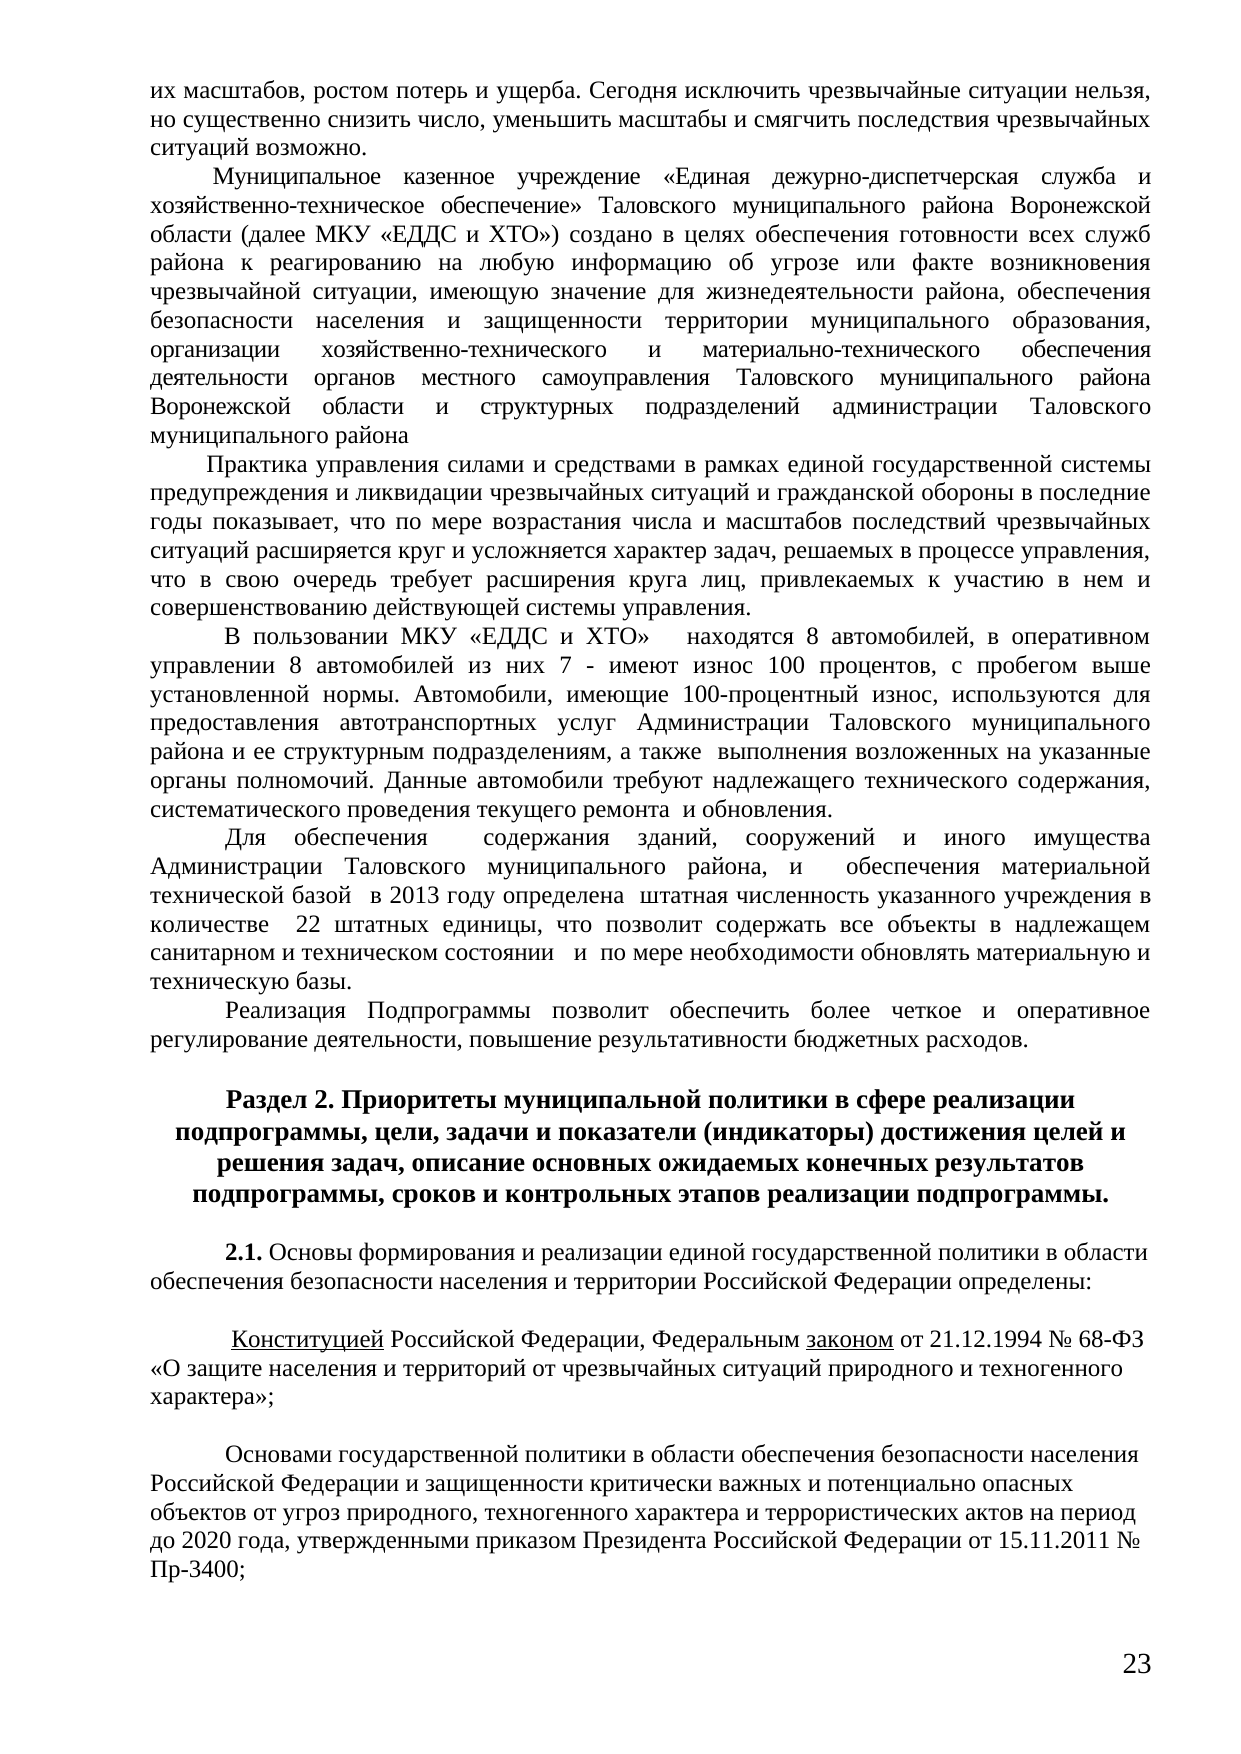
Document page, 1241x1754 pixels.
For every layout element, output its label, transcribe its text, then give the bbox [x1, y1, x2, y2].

text Конституцией Российской Федерации, Федеральным законом от 21.12.1994 № 68-ФЗ «О защите населения и территорий от чрезвычайных ситуаций природного и техногенного характера»; [150, 1324, 1152, 1410]
text Реализация Подпрограммы позволит обеспечить более четкое и оперативное регулирование деятельности, повышение результативности бюджетных расходов. [150, 995, 1152, 1052]
text Раздел 2. Приоритеты муниципальной политики в сфере реализации подпрограммы, цели, задачи и показатели (индикаторы) достижения целей и решения задач, описание основных ожидаемых конечных результатов подпрограммы, сроков и контрольных этапов реализации подпрограммы. [150, 1083, 1152, 1208]
text Муниципальное казенное учреждение «Единая дежурно-диспетчерская служба и хозяйственно-техническое обеспечение» Таловского муниципального района Воронежской области (далее МКУ «ЕДДС и ХТО») создано в целях обеспечения готовности всех служб района к реагированию на любую информацию об угрозе или факте возникновения чрезвычайной ситуации, имеющую значение для жизнедеятельности района, обеспечения безопасности населения и защищенности территории муниципального образования, организации хозяйственно-технического и материально-технического обеспечения деятельности органов местного самоуправления Таловского муниципального района Воронежской области и структурных подразделений администрации Таловского муниципального района [150, 161, 1152, 449]
text Для обеспечения содержания зданий, сооружений и иного имущества Администрации Таловского муниципального района, и обеспечения материальной технической базой в 2013 году определена штатная численность указанного учреждения в количестве 22 штатных единицы, что позволит содержать все объекты в надлежащем санитарном и техническом состоянии и по мере необходимости обновлять материальную и техническую базы. [150, 822, 1152, 995]
text Основами государственной политики в области обеспечения безопасности населения Российской Федерации и защищенности критически важных и потенциально опасных объектов от угроз природного, техногенного характера и террористических актов на период до 2020 года, утвержденными приказом Президента Российской Федерации от 15.11.2011 № Пр-3400; [150, 1439, 1152, 1583]
text В пользовании МКУ «ЕДДС и ХТО» находятся 8 автомобилей, в оперативном управлении 8 автомобилей из них 7 - имеют износ 100 процентов, с пробегом выше установленной нормы. Автомобили, имеющие 100-процентный износ, используются для предоставления автотранспортных услуг Администрации Таловского муниципального района и ее структурным подразделениям, а также выполнения возложенных на указанные органы полномочий. Данные автомобили требуют надлежащего технического содержания, систематического проведения текущего ремонта и обновления. [150, 621, 1152, 822]
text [150, 75, 1152, 161]
text Практика управления силами и средствами в рамках единой государственной системы предупреждения и ликвидации чрезвычайных ситуаций и гражданской обороны в последние годы показывает, что по мере возрастания числа и масштабов последствий чрезвычайных ситуаций расширяется круг и усложняется характер задач, решаемых в процессе управления, что в свою очередь требует расширения круга лиц, привлекаемых к участию в нем и совершенствованию действующей системы управления. [150, 449, 1152, 621]
text 2.1. Основы формирования и реализации единой государственной политики в области обеспечения безопасности населения и территории Российской Федерации определены: [150, 1237, 1152, 1295]
